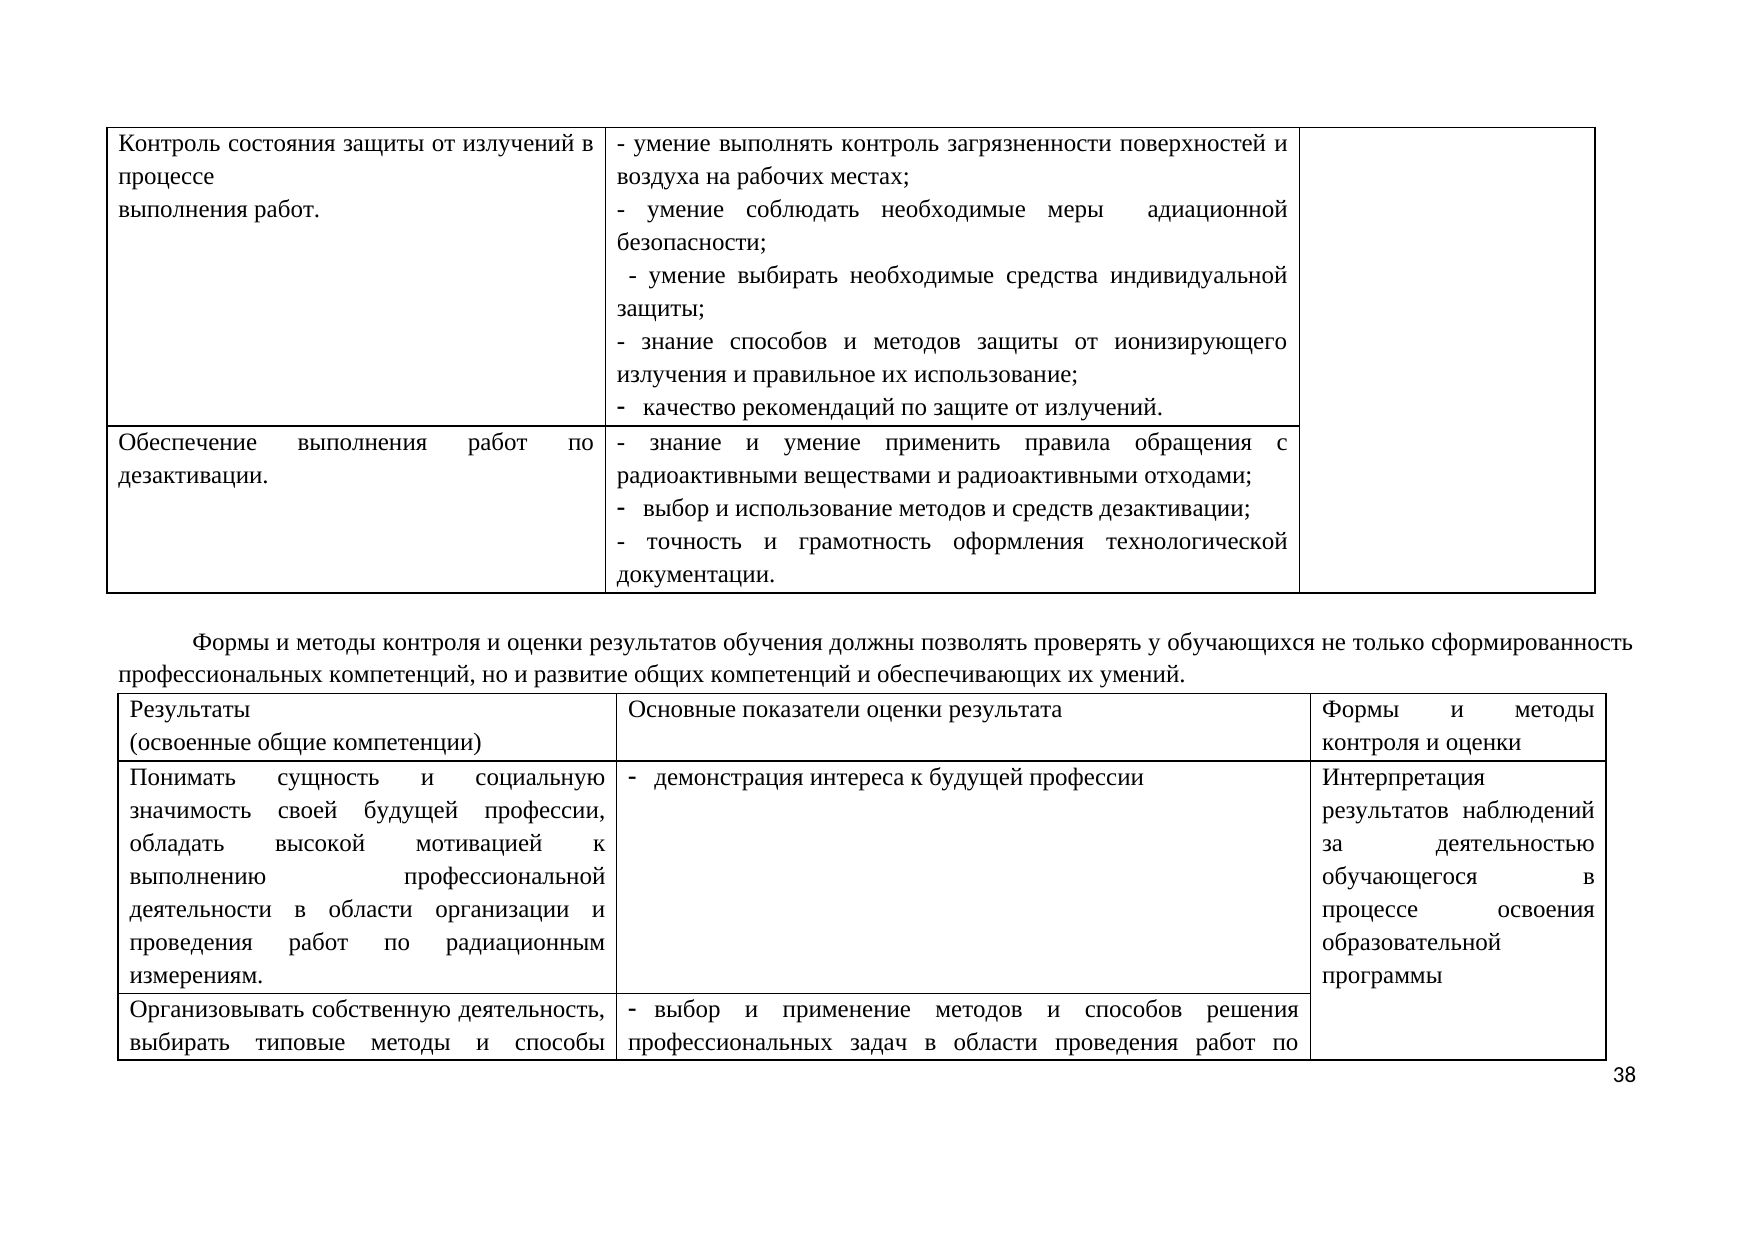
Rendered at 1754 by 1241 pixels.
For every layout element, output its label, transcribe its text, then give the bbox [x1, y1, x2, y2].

table_cell - знание и умение применить правила обращения с радиоактивными веществами и радиоактивными отходами; выбор и использование методов и средств дезактивации; - точность и грамотность оформления технологической документации. [606, 427, 1299, 592]
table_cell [617, 994, 1310, 1059]
table_cell Обеспечение выполнения работ по дезактивации. [108, 427, 605, 592]
table_header Формы и методы контроля и оценки [1311, 694, 1605, 760]
table_cell демонстрация интереса к будущей профессии [617, 762, 1310, 992]
table_cell Понимать сущность и социальную значимость своей будущей профессии, обладать высокой мотивацией к выполнению профессиональной деятельности в области организации и проведения работ по радиационным измерениям. [119, 762, 616, 992]
table_header Результаты (освоенные общие компетенции) [119, 694, 616, 760]
table_cell Контроль состояния защиты от излучений в процессе выполнения работ. [108, 128, 605, 425]
table_header Основные показатели оценки результата [617, 694, 1310, 760]
table_cell - умение выполнять контроль загрязненности поверхностей и воздуха на рабочих местах; - умение соблюдать необходимые меры адиационной безопасности; - умение выбирать необходимые средства индивидуальной защиты; - знание способов и методов защиты от ионизирующего излучения и правильное их использование; качество рекомендаций по защите от излучений. [606, 128, 1299, 425]
table_cell Интерпретация результатов наблюдений за деятельностью обучающегося в процессе освоения образовательной программы [1311, 762, 1605, 1059]
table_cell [119, 994, 616, 1059]
text Формы и методы контроля и оценки результатов обучения должны позволять проверять у обучающихся не только сформированность профессиональных компетенций, но и развитие общих компетенций и обеспечивающих их умений. [118, 627, 1636, 688]
